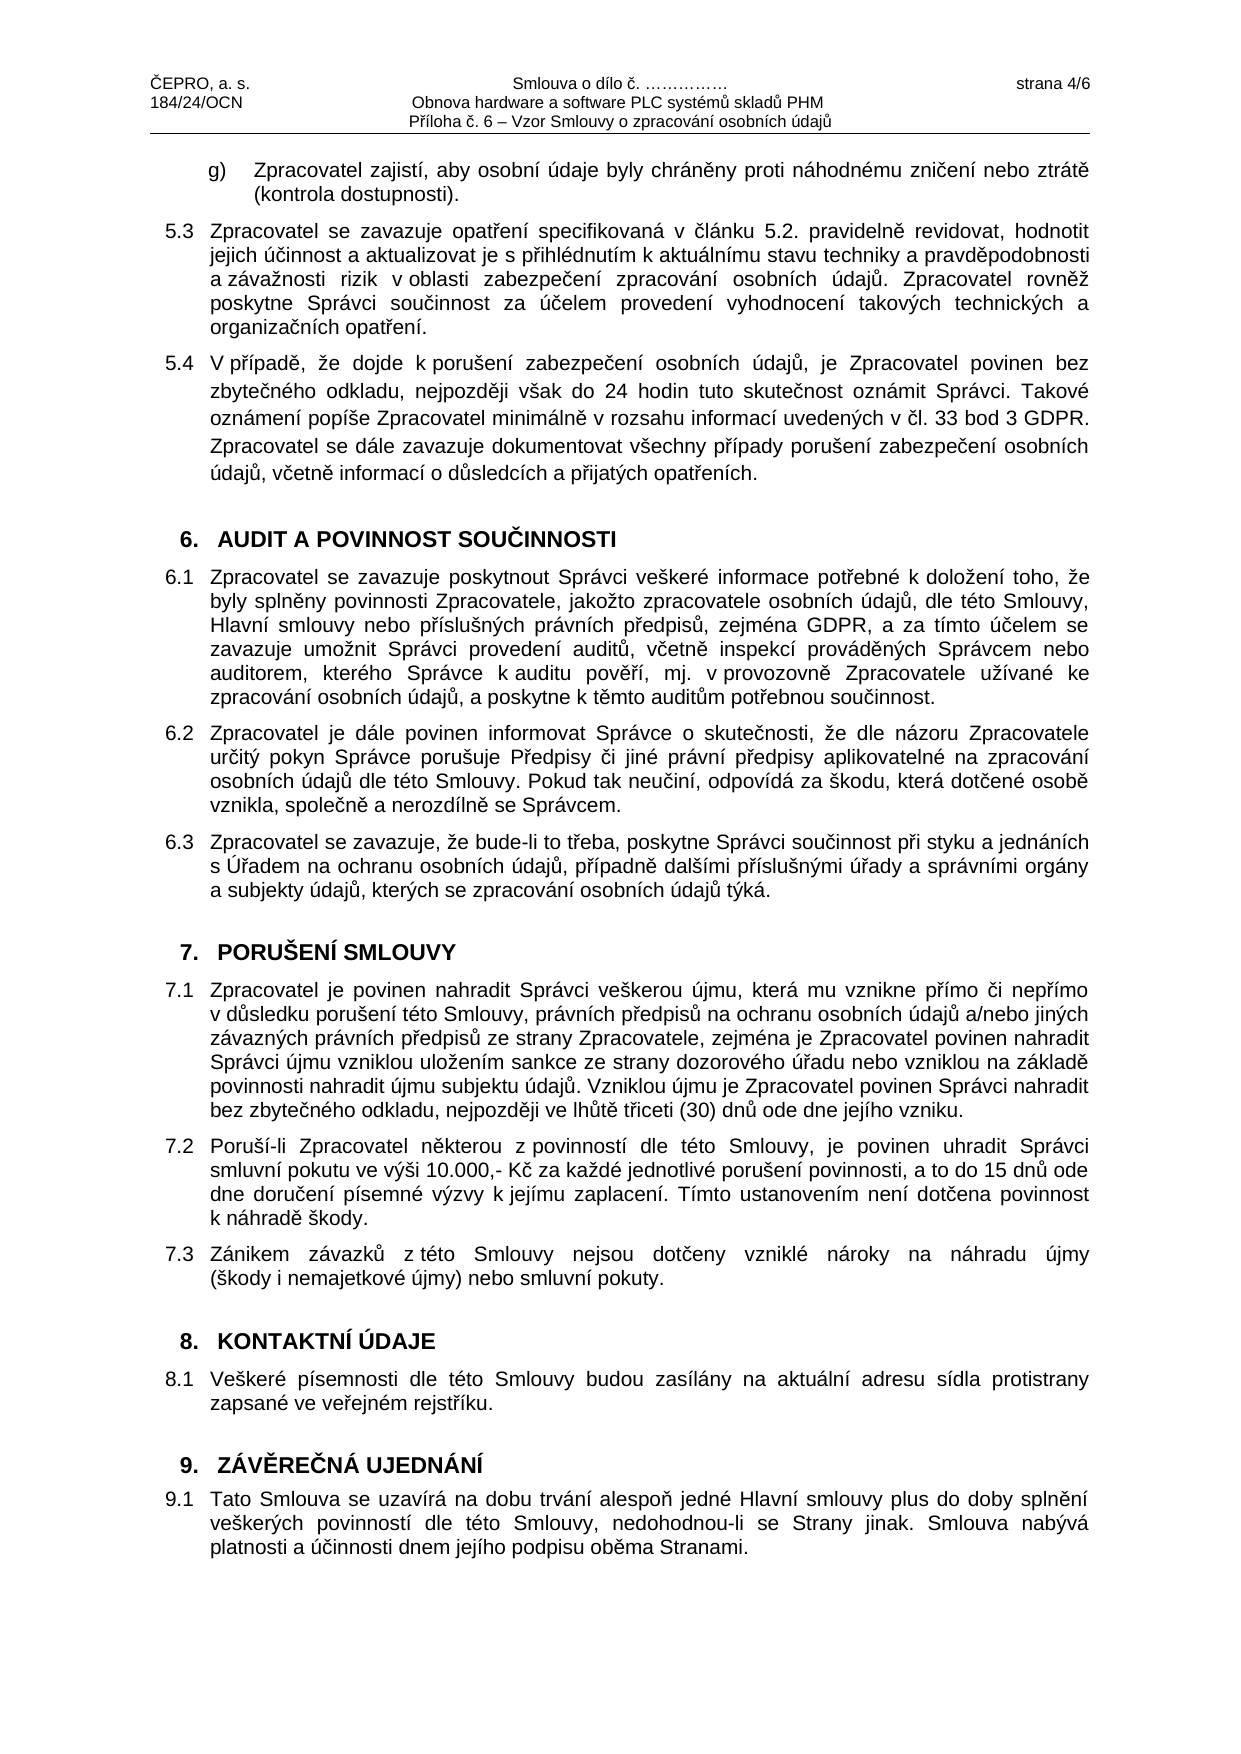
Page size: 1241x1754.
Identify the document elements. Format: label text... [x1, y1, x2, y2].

list V případě, že dojde k porušení zabezpečení osobních údajů, je Zpracovatel povinen bez zbytečného odkladu, nejpozději však do 24 hodin tuto skutečnost oznámit Správci. Takové oznámení popíše Zpracovatel minimálně v rozsahu informací uvedených v čl. 33 bod 3 GDPR. Zpracovatel se dále zavazuje dokumentovat všechny případy porušení zabezpečení osobních údajů, včetně informací o důsledcích a přijatých opatřeních. [165, 351, 1090, 485]
subtitle Závěrečná ujednání [179, 1452, 1090, 1478]
list Zpracovatel se zavazuje opatření specifikovaná v článku 5.2. pravidelně revidovat, hodnotit jejich účinnost a aktualizovat je s přihlédnutím k aktuálnímu stavu techniky a pravděpodobnosti a závažnosti rizik v oblasti zabezpečení zpracování osobních údajů. Zpracovatel rovněž poskytne Správci součinnost za účelem provedení vyhodnocení takových technických a organizačních opatření. [165, 219, 1090, 338]
list Zpracovatel zajistí, aby osobní údaje byly chráněny proti náhodnému zničení nebo ztrátě (kontrola dostupnosti). [208, 158, 1090, 206]
subtitle Audit a povinnost součinnosti [179, 526, 1090, 552]
list Poruší-li Zpracovatel některou z povinností dle této Smlouvy, je povinen uhradit Správci smluvní pokutu ve výši 10.000,- Kč za každé jednotlivé porušení povinnosti, a to do 15 dnů ode dne doručení písemné výzvy k jejímu zaplacení. Tímto ustanovením není dotčena povinnost k náhradě škody. [165, 1134, 1090, 1230]
subtitle porušení smlouvy [179, 939, 1090, 965]
subtitle Kontaktní Údaje [179, 1328, 1090, 1354]
list Zpracovatel se zavazuje poskytnout Správci veškeré informace potřebné k doložení toho, že byly splněny povinnosti Zpracovatele, jakožto zpracovatele osobních údajů, dle této Smlouvy, Hlavní smlouvy nebo příslušných právních předpisů, zejména GDPR, a za tímto účelem se zavazuje umožnit Správci provedení auditů, včetně inspekcí prováděných Správcem nebo auditorem, kterého Správce k auditu pověří, mj. v provozovně Zpracovatele užívané ke zpracování osobních údajů, a poskytne k těmto auditům potřebnou součinnost. [165, 565, 1090, 709]
list Tato Smlouva se uzavírá na dobu trvání alespoň jedné Hlavní smlouvy plus do doby splnění veškerých povinností dle této Smlouvy, nedohodnou-li se Strany jinak. Smlouva nabývá platnosti a účinnosti dnem jejího podpisu oběma Stranami. [165, 1487, 1090, 1558]
list Zánikem závazků z této Smlouvy nejsou dotčeny vzniklé nároky na náhradu újmy (škody i nemajetkové újmy) nebo smluvní pokuty. [165, 1242, 1090, 1290]
list Veškeré písemnosti dle této Smlouvy budou zasílány na aktuální adresu sídla protistrany zapsané ve veřejném rejstříku. [165, 1367, 1090, 1414]
list Zpracovatel se zavazuje, že bude-li to třeba, poskytne Správci součinnost při styku a jednáních s Úřadem na ochranu osobních údajů, případně dalšími příslušnými úřady a správními orgány a subjekty údajů, kterých se zpracování osobních údajů týká. [165, 829, 1090, 901]
list Zpracovatel je dále povinen informovat Správce o skutečnosti, že dle názoru Zpracovatele určitý pokyn Správce porušuje Předpisy či jiné právní předpisy aplikovatelné na zpracování osobních údajů dle této Smlouvy. Pokud tak neučiní, odpovídá za škodu, která dotčené osobě vznikla, společně a nerozdílně se Správcem. [165, 721, 1090, 817]
list Zpracovatel je povinen nahradit Správci veškerou újmu, která mu vznikne přímo či nepřímo v důsledku porušení této Smlouvy, právních předpisů na ochranu osobních údajů a/nebo jiných závazných právních předpisů ze strany Zpracovatele, zejména je Zpracovatel povinen nahradit Správci újmu vzniklou uložením sankce ze strany dozorového úřadu nebo vzniklou na základě povinnosti nahradit újmu subjektu údajů. Vzniklou újmu je Zpracovatel povinen Správci nahradit bez zbytečného odkladu, nejpozději ve lhůtě třiceti (30) dnů ode dne jejího vzniku. [165, 978, 1090, 1121]
